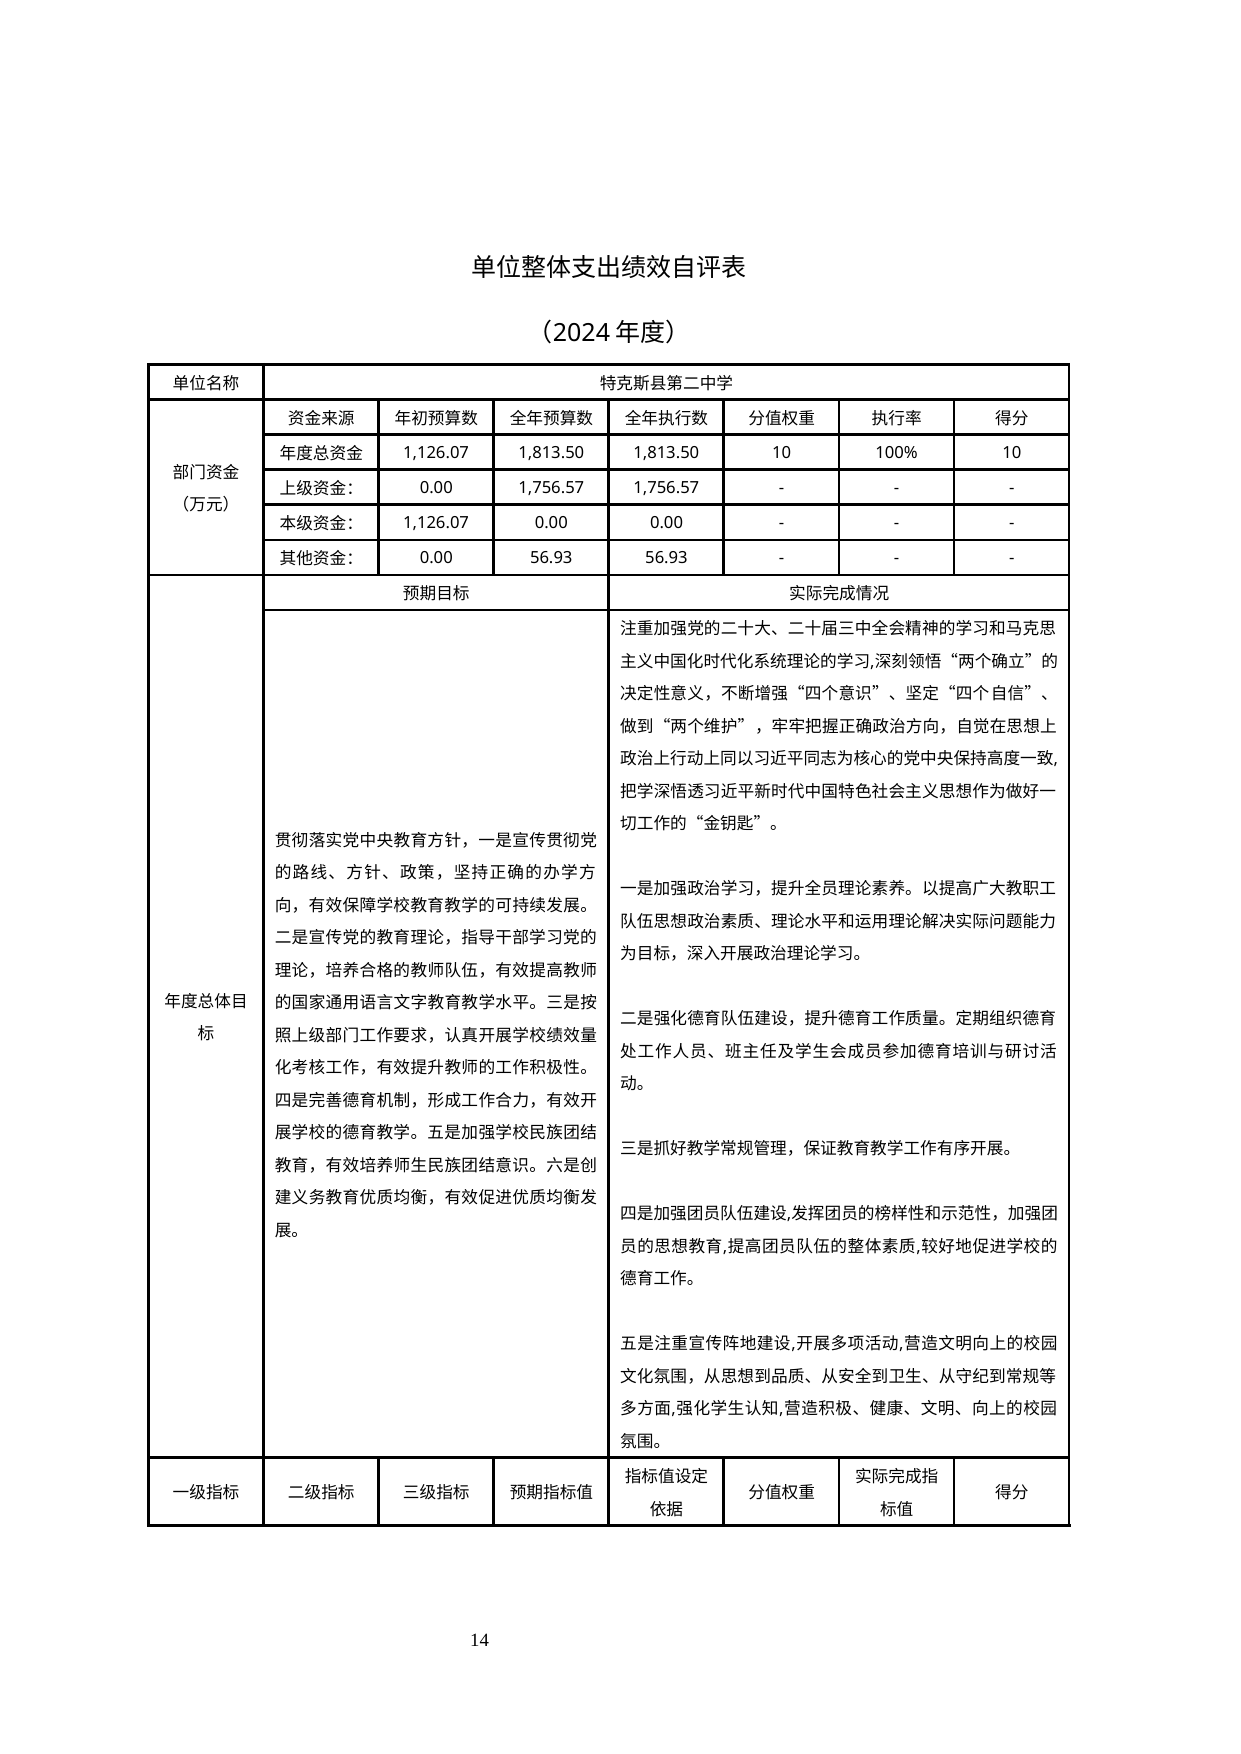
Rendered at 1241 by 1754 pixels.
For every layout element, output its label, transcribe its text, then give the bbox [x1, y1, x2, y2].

table_cell 一级指标 [150, 1459, 262, 1524]
table_cell 1,813.50 [495, 436, 607, 468]
table_cell 分值权重 [725, 401, 838, 433]
table_cell - [725, 471, 838, 503]
table_cell 三级指标 [380, 1459, 492, 1524]
table_cell 全年执行数 [610, 401, 722, 433]
table_cell 二级指标 [265, 1459, 377, 1524]
table_header 单位整体支出绩效自评表 [148, 233, 1069, 298]
table_cell 全年预算数 [495, 401, 607, 433]
table_cell 10 [955, 436, 1068, 468]
table_cell 特克斯县第二中学 [265, 366, 1068, 398]
table_cell 1,756.57 [495, 471, 607, 503]
table_cell 年度总资金 [265, 436, 377, 468]
table_cell 执行率 [840, 401, 953, 433]
table_cell 上级资金： [265, 471, 377, 503]
table_cell 1,756.57 [610, 471, 722, 503]
table_cell - [840, 506, 953, 538]
table_cell 实际完成指标值 [840, 1459, 953, 1524]
table_cell 1,126.07 [380, 436, 492, 468]
table_cell - [955, 541, 1068, 573]
table_cell 实际完成情况 [610, 576, 1068, 609]
table_cell 56.93 [610, 541, 722, 573]
table_cell 预期指标值 [495, 1459, 607, 1524]
table_cell 注重加强党的二十大、二十届三中全会精神的学习和马克思主义中国化时代化系统理论的学习,深刻领悟“两个确立”的决定性意义，不断增强“四个意识”、坚定“四个自信”、做到“两个维护”，牢牢把握正确政治方向，自觉在思想上政治上行动上同以习近平同志为核心的党中央保持高度一致,把学深悟透习近平新时代中国特色社会主义思想作为做好一切工作的“金钥匙”。 一是加强政治学习，提升全员理论素养。以提高广大教职工队伍思想政治素质、理论水平和运用理论解决实际问题能力为目标，深入开展政治理论学习。 二是强化德育队伍建设，提升德育工作质量。定期组织德育处工作人员、班主任及学生会成员参加德育培训与研讨活动。 三是抓好教学常规管理，保证教育教学工作有序开展。 四是加强团员队伍建设,发挥团员的榜样性和示范性，加强团员的思想教育,提高团员队伍的整体素质,较好地促进学校的德育工作。 五是注重宣传阵地建设,开展多项活动,营造文明向上的校园文化氛围，从思想到品质、从安全到卫生、从守纪到常规等多方面,强化学生认知,营造积极、健康、文明、向上的校园氛围。 [610, 611, 1068, 1456]
table_cell 其他资金： [265, 541, 377, 573]
table_cell 预期目标 [265, 576, 607, 609]
table_cell 1,813.50 [610, 436, 722, 468]
table_cell 0.00 [610, 506, 722, 538]
table_cell 100% [840, 436, 953, 468]
table_cell 0.00 [380, 541, 492, 573]
table_cell - [955, 471, 1068, 503]
table_cell 贯彻落实党中央教育方针，一是宣传贯彻党的路线、方针、政策，坚持正确的办学方向，有效保障学校教育教学的可持续发展。二是宣传党的教育理论，指导干部学习党的理论，培养合格的教师队伍，有效提高教师的国家通用语言文字教育教学水平。三是按照上级部门工作要求，认真开展学校绩效量化考核工作，有效提升教师的工作积极性。四是完善德育机制，形成工作合力，有效开展学校的德育教学。五是加强学校民族团结教育，有效培养师生民族团结意识。六是创建义务教育优质均衡，有效促进优质均衡发展。 [265, 611, 607, 1456]
table_cell 指标值设定依据 [610, 1459, 722, 1524]
table_cell 单位名称 [150, 366, 262, 398]
table_cell 0.00 [495, 506, 607, 538]
table_cell 10 [725, 436, 838, 468]
table_cell 本级资金： [265, 506, 377, 538]
table_cell - [840, 471, 953, 503]
table_cell 资金来源 [265, 401, 377, 433]
table_cell - [955, 506, 1068, 538]
table_cell 1,126.07 [380, 506, 492, 538]
table_cell - [725, 541, 838, 573]
table_cell 年初预算数 [380, 401, 492, 433]
table_cell 分值权重 [725, 1459, 838, 1524]
table_cell 56.93 [495, 541, 607, 573]
table_cell - [725, 506, 838, 538]
table_cell 年度总体目标 [150, 576, 262, 1456]
table_cell 得分 [955, 1459, 1068, 1524]
table_cell - [840, 541, 953, 573]
table_cell 0.00 [380, 471, 492, 503]
table_cell 部门资金（万元） [150, 401, 262, 573]
table_cell 得分 [955, 401, 1068, 433]
table_cell （2024年度） [148, 298, 1069, 363]
